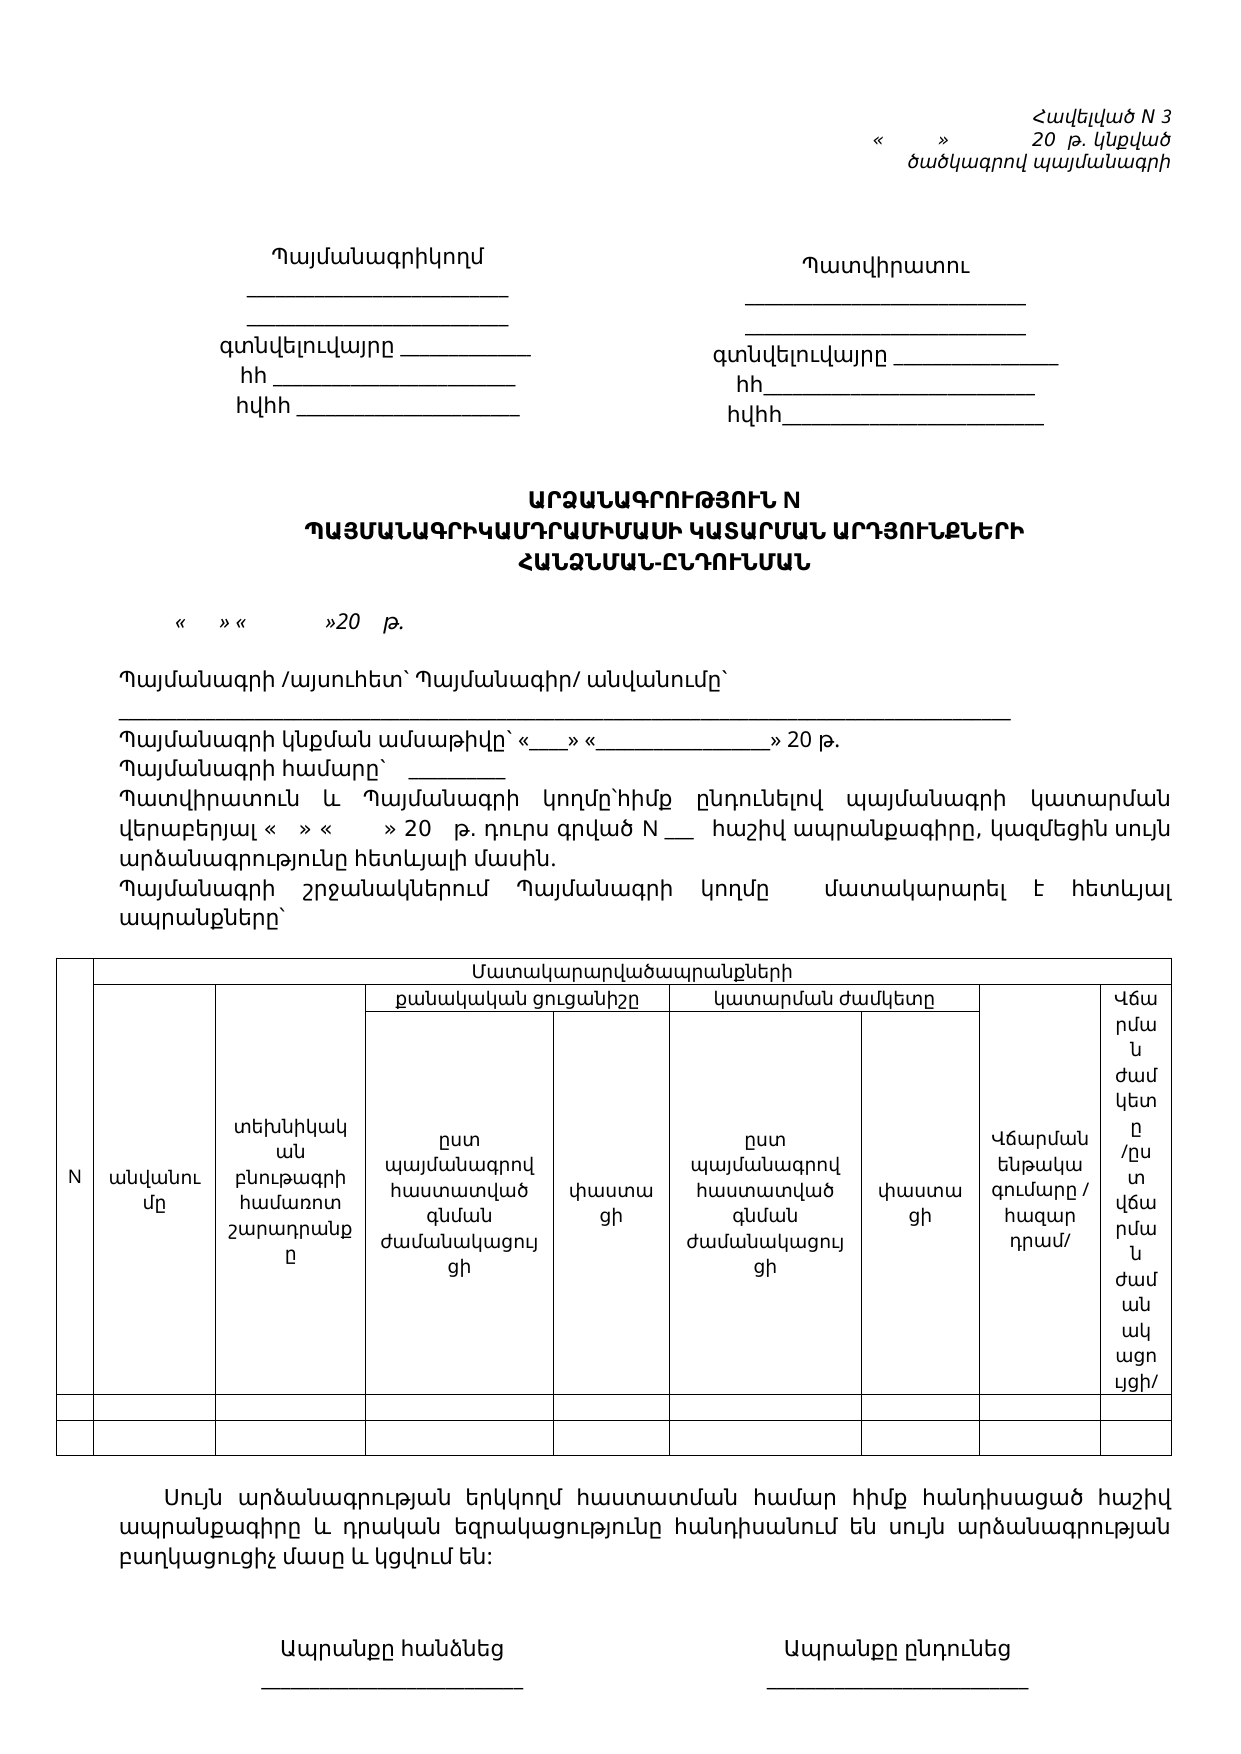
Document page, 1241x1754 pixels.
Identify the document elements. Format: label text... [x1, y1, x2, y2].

table_cell փաստացի [862, 1012, 979, 1394]
table_cell [670, 1395, 861, 1420]
table_cell [670, 1421, 861, 1455]
text Սույն արձանագրության երկկողմ հաստատման համար հիմք հանդիսացած հաշիվ ապրանքագիրը և դրական եզրակացությունը հանդիսանում են սույն արձանագրության բաղկացուցիչ մասը և կցվում են: [118, 1482, 1171, 1571]
table_cell [1101, 1395, 1171, 1420]
table_cell անվանումը [94, 985, 215, 1394]
text Պայմանագրի շրջանակներում Պայմանագրի կողմը մատակարարել է հետևյալ ապրանքները՝ [118, 873, 1171, 932]
text ՊԱՅՄԱՆԱԳՐԻԿԱՄԴՐԱՄԻՄԱՍԻ ԿԱՏԱՐՄԱՆ ԱՐԴՅՈՒՆՔՆԵՐԻ [118, 515, 1171, 546]
table_header Ապրանքը ընդունեց [645, 1633, 1150, 1663]
table_cell Վճարման ժամկետը /ըստ վճարման ժամանակացույցի/ [1101, 985, 1171, 1394]
table_cell [366, 1421, 553, 1455]
table_header N [57, 959, 93, 1394]
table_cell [645, 1663, 1150, 1698]
text ՀԱՆՁՆՄԱՆ-ԸՆԴՈՒՆՄԱՆ [118, 546, 1171, 577]
table_cell [216, 1421, 365, 1455]
table_cell [980, 1421, 1100, 1455]
table_cell փաստացի [554, 1012, 669, 1394]
table_cell [1101, 1421, 1171, 1455]
table_cell [980, 1395, 1100, 1420]
table_cell տեխնիկական բնութագրի համառոտ շարադրանքը [216, 985, 365, 1394]
table_cell կատարման ժամկետը [670, 985, 979, 1011]
text Հավելված N 3 [118, 103, 1171, 129]
table_cell [94, 1421, 215, 1455]
table_cell ըստ պայմանագրով հաստատված գնման ժամանակացույցի [670, 1012, 861, 1394]
table_cell [862, 1421, 979, 1455]
table_cell [94, 1395, 215, 1420]
table_cell [862, 1395, 979, 1420]
table_cell [366, 1395, 553, 1420]
table_header Պատվիրատու _____________________________ _____________________________ գտնվելուվայրը _________________ հհ____________________________ հվհհ___________________________ [618, 241, 1153, 437]
text Պայմանագրի համարը` __________ [118, 753, 1171, 783]
table_cell Վճարման ենթակա գումարը /հազար դրամ/ [980, 985, 1100, 1394]
text « » « »20 թ. [118, 606, 1171, 636]
text « » 20 թ. կնքված [118, 129, 1171, 151]
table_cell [140, 1663, 645, 1698]
text Պայմանագրի կնքման ամսաթիվը` «____» «__________________» 20 թ. [118, 724, 1171, 753]
table_cell քանակական ցուցանիշը [366, 985, 669, 1011]
text Պայմանագրի /այսուհետ` Պայմանագիր/ անվանումը` ____________________________________________________________________________________________ [118, 664, 1171, 724]
text Պատվիրատուն և Պայմանագրի կողմը՝հիմք ընդունելով պայմանագրի կատարման վերաբերյալ « » « » 20 թ. դուրս գրված N ___ հաշիվ ապրանքագիրը, կազմեցին սույն արձանագրությունը հետևյալի մասին. [118, 783, 1171, 873]
table_header Պայմանագրիկողմ ___________________________ ___________________________ գտնվելուվայրը ______________ հհ _________________________ հվհհ _______________________ [137, 241, 618, 437]
table_header Ապրանքը հանձնեց [140, 1633, 645, 1663]
table_cell [57, 1395, 93, 1420]
text ԱՐՁԱՆԱԳՐՈՒԹՅՈՒՆ N [118, 484, 1171, 515]
text ծածկագրով պայմանագրի [118, 151, 1171, 173]
table_cell [57, 1421, 93, 1455]
table_cell [554, 1395, 669, 1420]
table_header Մատակարարվածապրանքների [94, 959, 1171, 984]
table_cell ըստ պայմանագրով հաստատված գնման ժամանակացույցի [366, 1012, 553, 1394]
table_cell [216, 1395, 365, 1420]
table_cell [554, 1421, 669, 1455]
